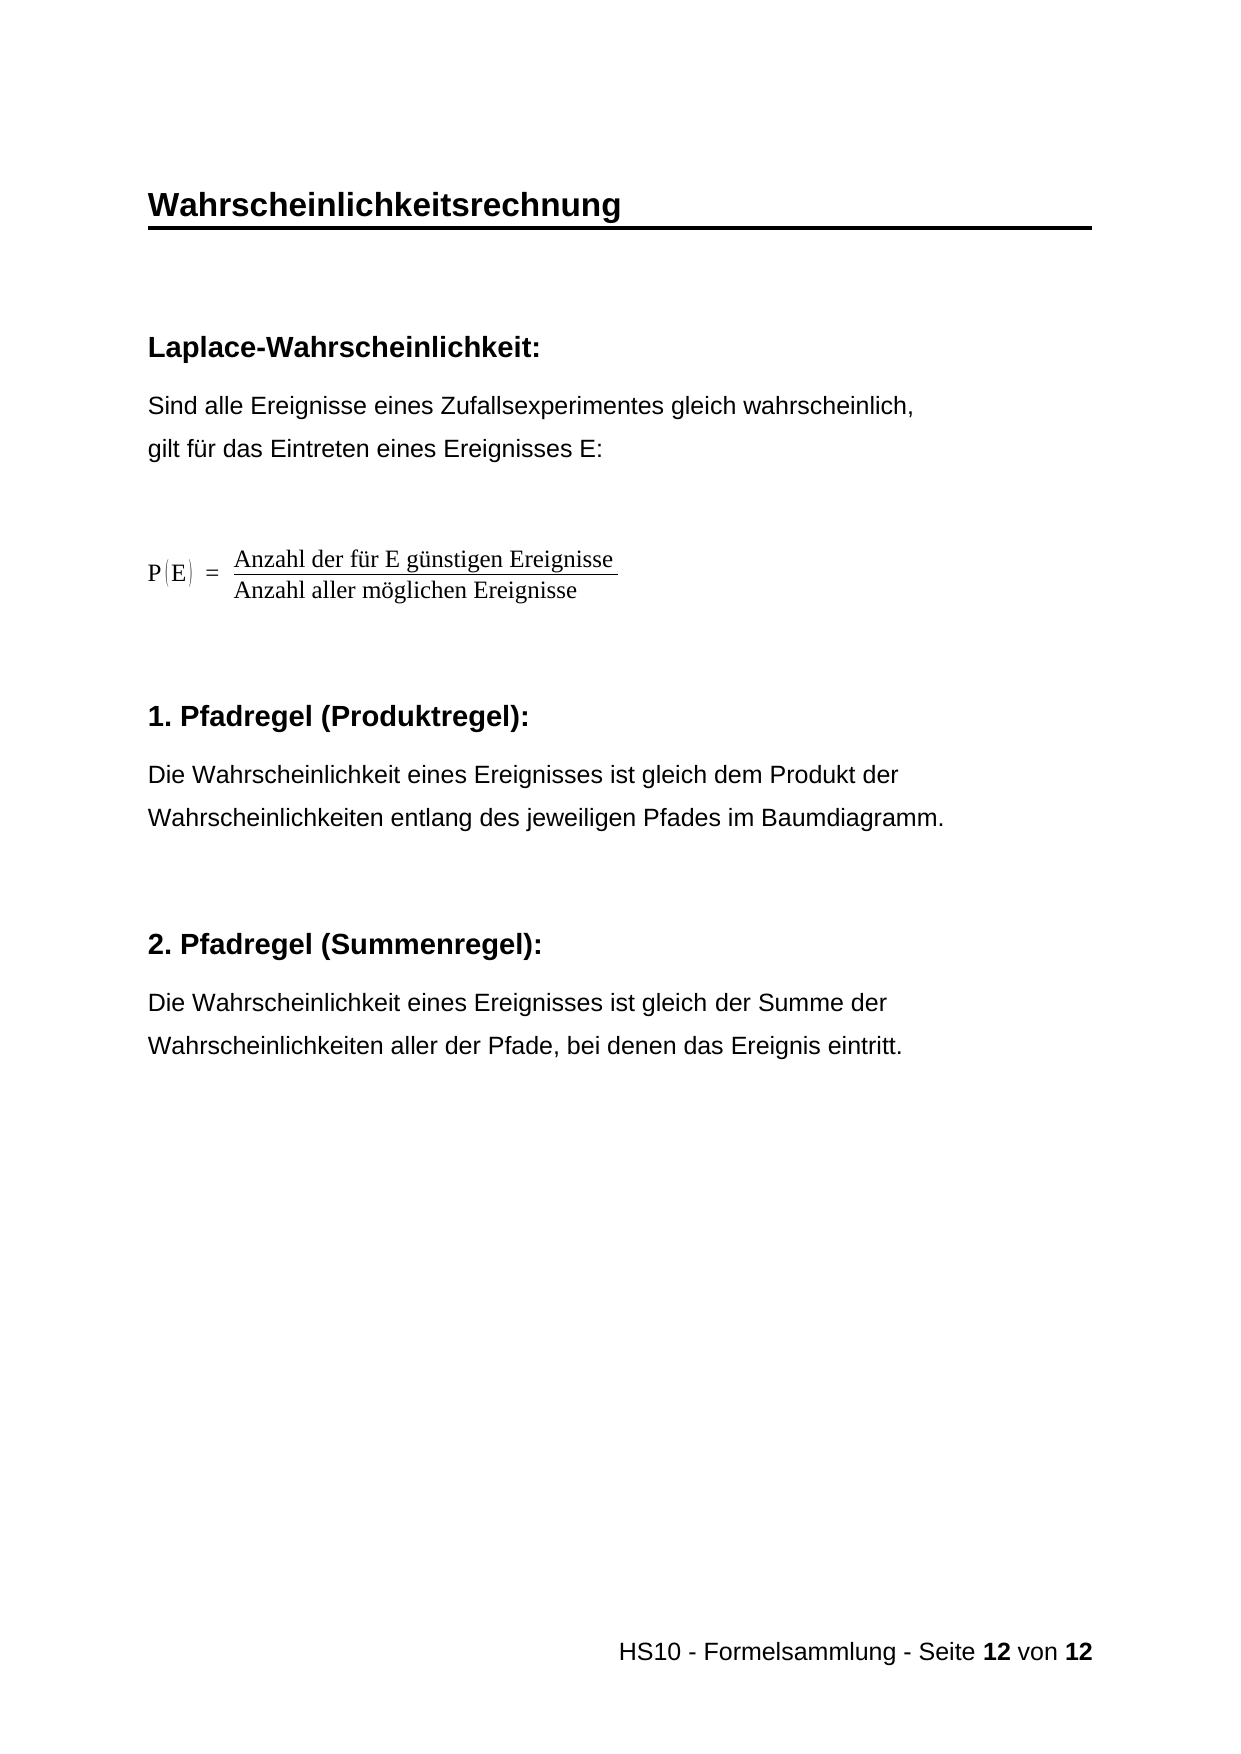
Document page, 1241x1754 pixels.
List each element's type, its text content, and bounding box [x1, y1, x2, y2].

subtitle 2. Pfadregel (Summenregel): [148, 927, 1092, 960]
subtitle Wahrscheinlichkeitsrechnung [148, 185, 1092, 226]
text Sind alle Ereignisse eines Zufallsexperimentes gleich wahrscheinlich, gilt für das Eintreten eines Ereignisses E: [148, 391, 1092, 463]
text Die Wahrscheinlichkeit eines Ereignisses ist gleich dem Produkt der Wahrscheinlichkeiten entlang des jeweiligen Pfades im Baumdiagramm. [148, 760, 1092, 832]
text Die Wahrscheinlichkeit eines Ereignisses ist gleich der Summe der Wahrscheinlichkeiten aller der Pfade, bei denen das Ereignis eintritt. [148, 988, 1092, 1059]
subtitle Laplace-Wahrscheinlichkeit: [148, 330, 1092, 364]
subtitle 1. Pfadregel (Produktregel): [148, 699, 1092, 733]
